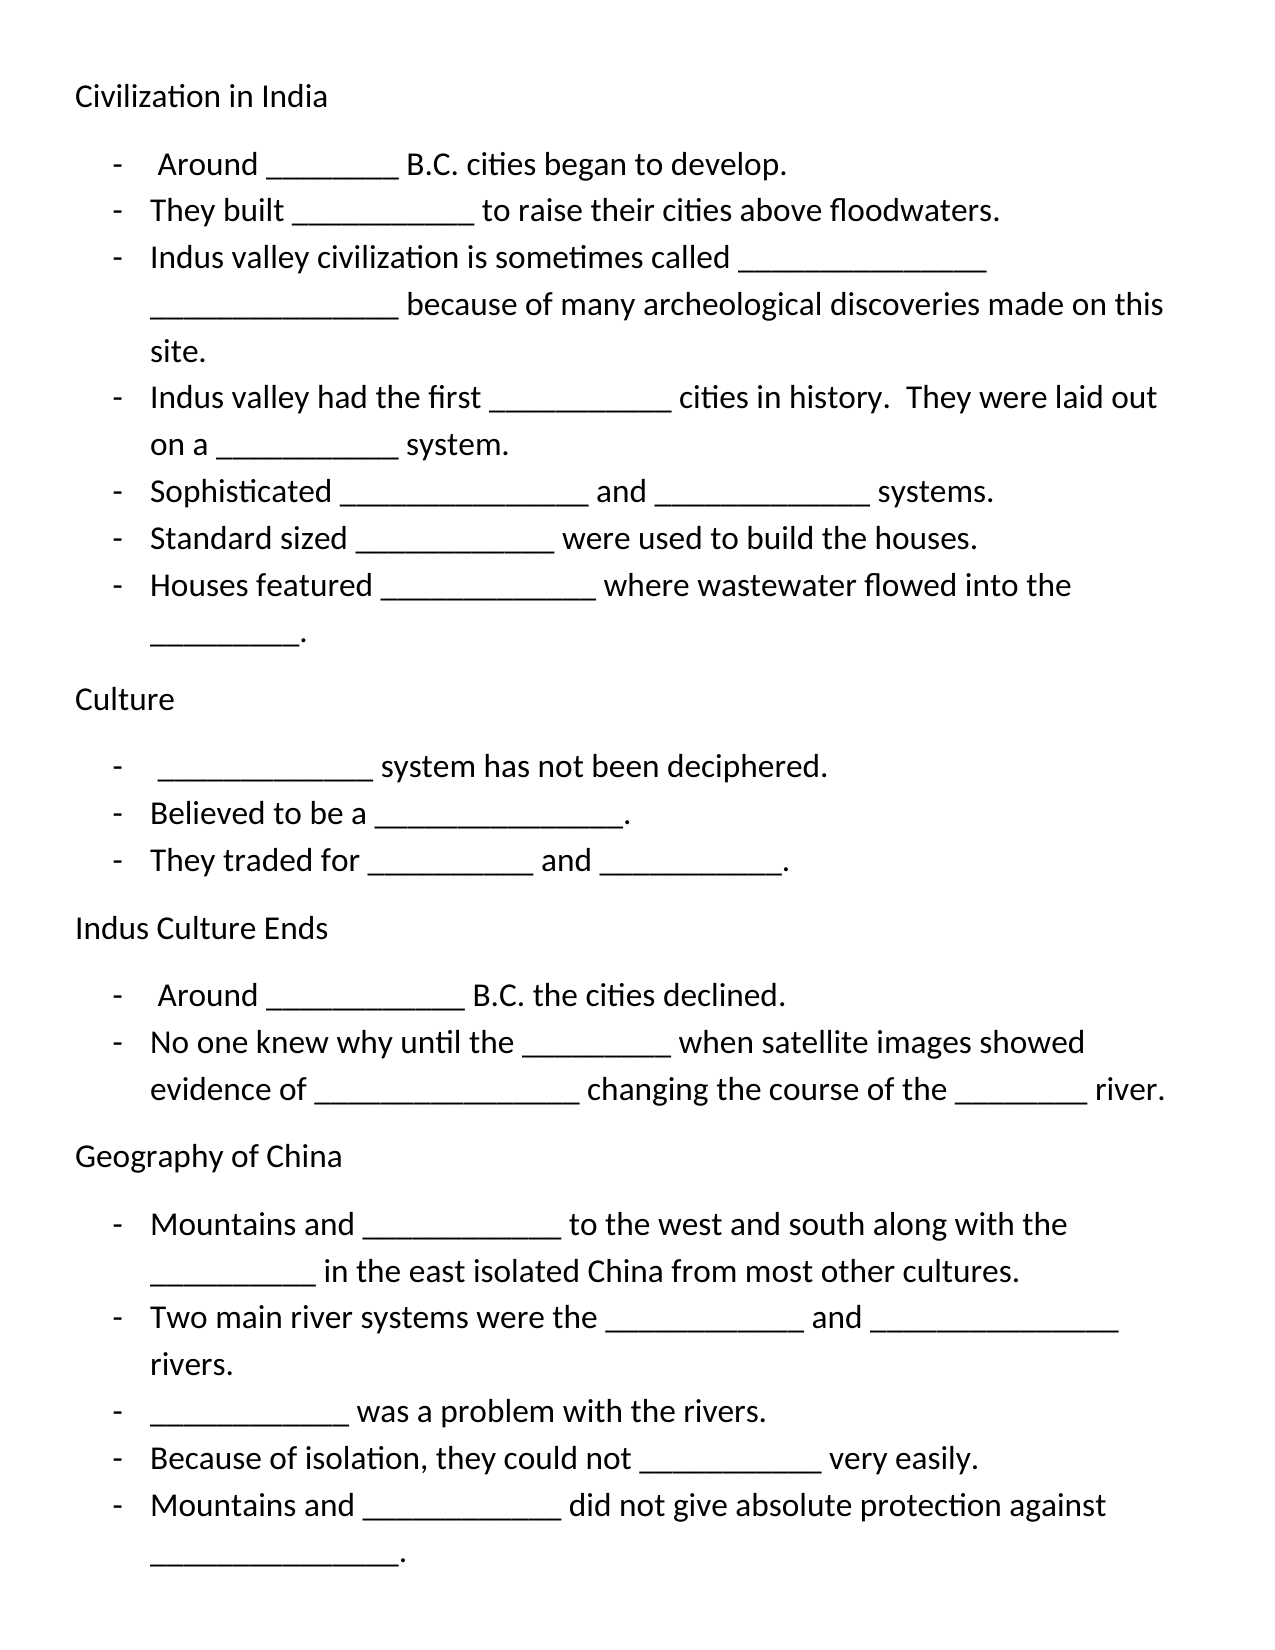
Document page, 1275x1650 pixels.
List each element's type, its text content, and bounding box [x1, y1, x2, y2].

list Two main river systems were the ____________ and _______________ rivers. [112, 1297, 1200, 1384]
list Mountains and ____________ to the west and south along with the __________ in the east isolated China from most other cultures. [112, 1203, 1200, 1291]
list Because of isolation, they could not ___________ very easily. [112, 1437, 1200, 1478]
list _____________ system has not been deciphered. [112, 746, 1200, 786]
list No one knew why until the _________ when satellite images showed evidence of ________________ changing the course of the ________ river. [112, 1021, 1200, 1108]
list Houses featured _____________ where wastewater flowed into the _________. [112, 563, 1200, 651]
list Around ____________ B.C. the cities declined. [112, 974, 1200, 1015]
list They built ___________ to raise their cities above floodwaters. [112, 189, 1200, 230]
list Indus valley civilization is sometimes called _______________ _______________ because of many archeological discoveries made on this site. [112, 236, 1200, 370]
list Sophisticated _______________ and _____________ systems. [112, 470, 1200, 511]
list Around ________ B.C. cities began to develop. [112, 143, 1200, 183]
list Indus valley had the first ___________ cities in history. They were laid out on a ___________ system. [112, 376, 1200, 464]
list Standard sized ____________ were used to build the houses. [112, 517, 1200, 557]
text Geography of China [75, 1135, 1200, 1176]
list Believed to be a _______________. [112, 792, 1200, 833]
text Culture [75, 678, 1200, 719]
text Civilization in India [75, 75, 1200, 116]
list They traded for __________ and ___________. [112, 839, 1200, 880]
list ____________ was a problem with the rivers. [112, 1390, 1200, 1431]
list Mountains and ____________ did not give absolute protection against _______________. [112, 1484, 1200, 1571]
text Indus Culture Ends [75, 907, 1200, 947]
